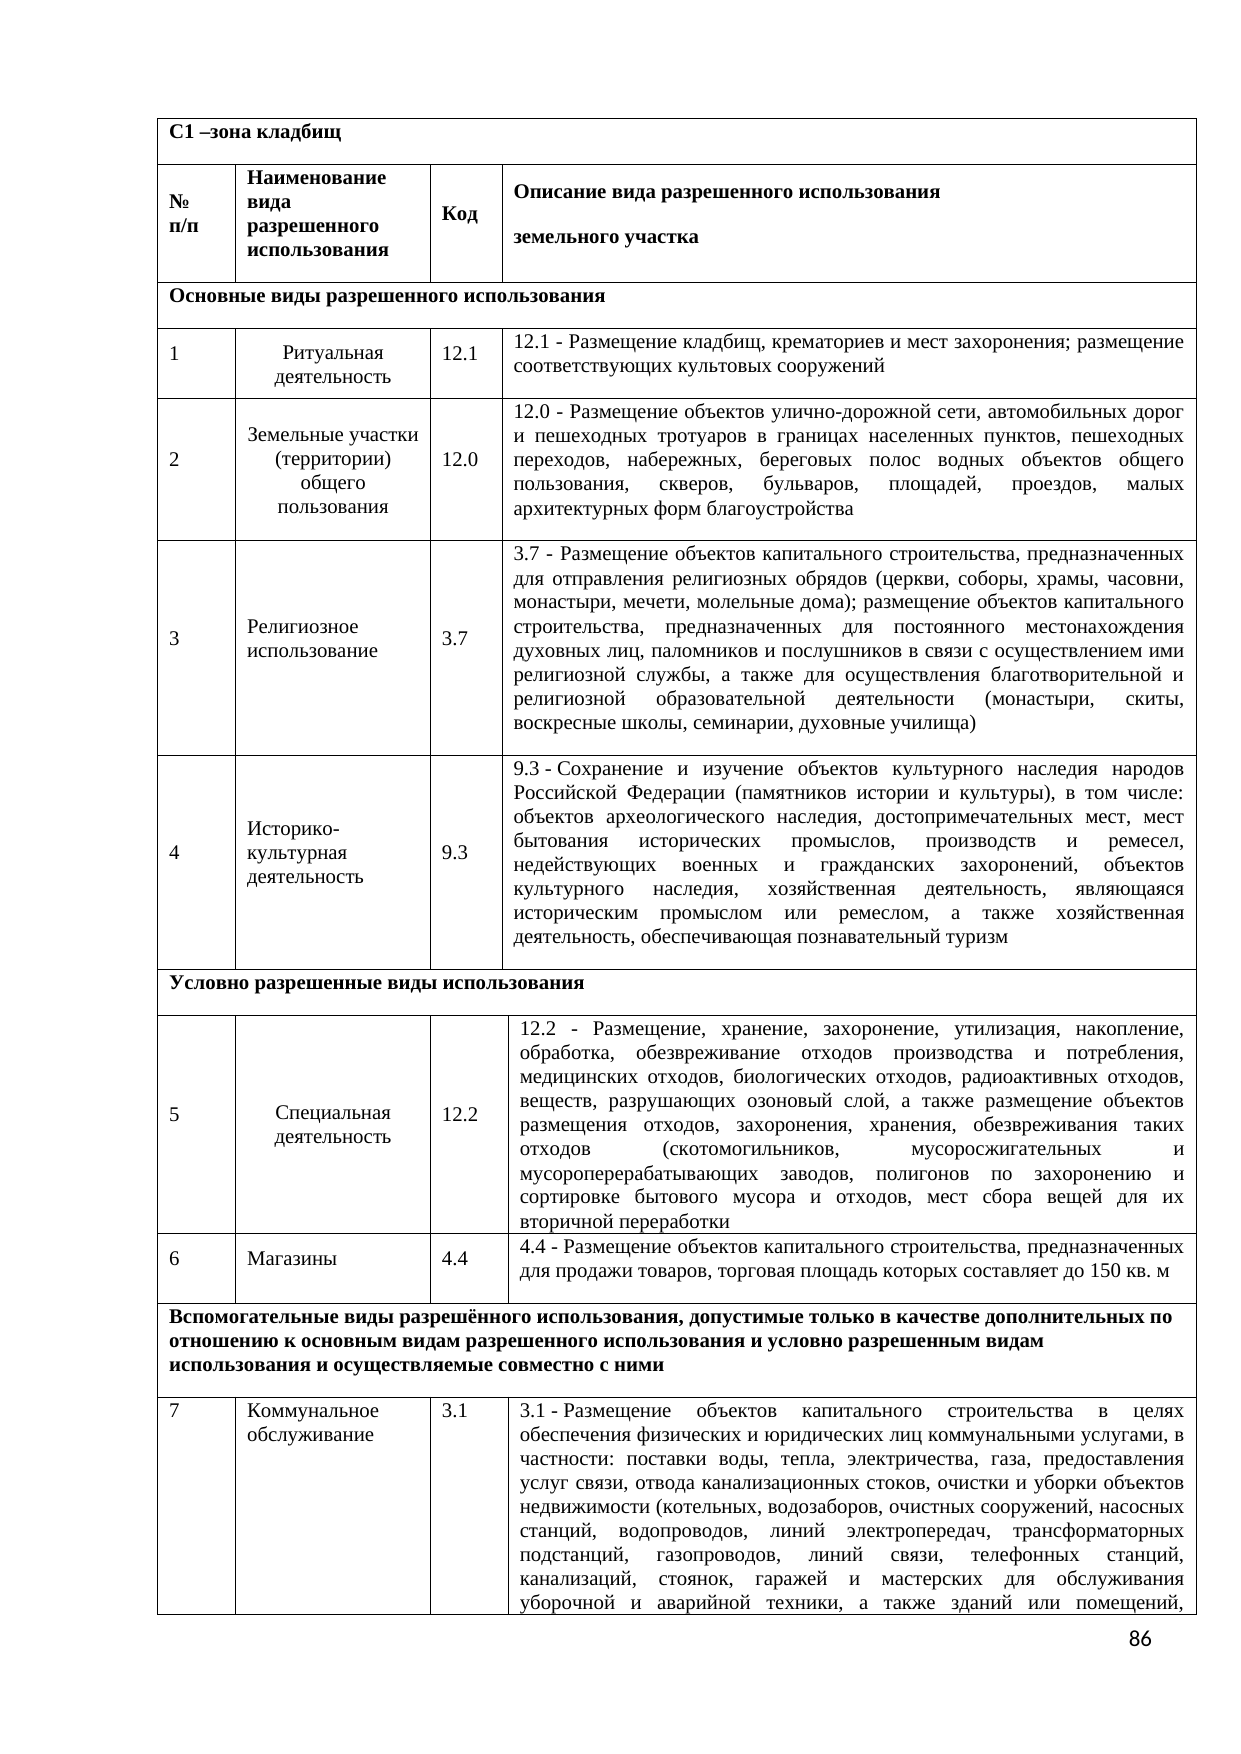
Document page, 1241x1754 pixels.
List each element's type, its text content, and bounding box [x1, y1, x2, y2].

table_cell 3.1 [431, 1398, 508, 1614]
table_cell 3.7 - Размещение объектов капитального строительства, предназначенных для отправления религиозных обрядов (церкви, соборы, храмы, часовни, монастыри, мечети, молельные дома); размещение объектов капитального строительства, предназначенных для постоянного местонахождения духовных лиц, паломников и послушников в связи с осуществлением ими религиозной службы, а также для осуществления благотворительной и религиозной образовательной деятельности (монастыри, скиты, воскресные школы, семинарии, духовные училища) [503, 541, 1196, 755]
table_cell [509, 1398, 1196, 1614]
table_cell 12.2 - Размещение, хранение, захоронение, утилизация, накопление, обработка, обезвреживание отходов производства и потребления, медицинских отходов, биологических отходов, радиоактивных отходов, веществ, разрушающих озоновый слой, а также размещение объектов размещения отходов, захоронения, хранения, обезвреживания таких отходов (скотомогильников, мусоросжигательных и мусороперерабатывающих заводов, полигонов по захоронению и сортировке бытового мусора и отходов, мест сбора вещей для их вторичной переработки [509, 1016, 1196, 1233]
table_cell 1 [158, 329, 235, 398]
table_cell Условно разрешенные виды использования [158, 970, 1196, 1015]
table_cell 12.1 [431, 329, 502, 398]
table_cell Вспомогательные виды разрешённого использования, допустимые только в качестве дополнительных по отношению к основным видам разрешенного использования и условно разрешенным видам использования и осуществляемые совместно с ними [158, 1304, 1196, 1397]
table_cell Наименование вида разрешенного использования [236, 165, 430, 282]
table_cell 2 [158, 399, 235, 540]
table_cell Код [431, 165, 502, 282]
table_cell Ритуальная деятельность [236, 329, 430, 398]
table_cell Историко-культурная деятельность [236, 756, 430, 969]
table_cell Магазины [236, 1234, 430, 1303]
table_header С1 –зона кладбищ [158, 119, 1196, 164]
table_cell Описание вида разрешенного использования земельного участка [503, 165, 1196, 282]
table_cell 7 [158, 1398, 235, 1614]
table_cell Земельные участки (территории) общего пользования [236, 399, 430, 540]
table_cell 4 [158, 756, 235, 969]
table_cell 4.4 - Размещение объектов капитального строительства, предназначенных для продажи товаров, торговая площадь которых составляет до 150 кв. м [509, 1234, 1196, 1303]
table_cell 3 [158, 541, 235, 755]
table_cell 9.3 [431, 756, 502, 969]
table_cell 12.0 - Размещение объектов улично-дорожной сети, автомобильных дорог и пешеходных тротуаров в границах населенных пунктов, пешеходных переходов, набережных, береговых полос водных объектов общего пользования, скверов, бульваров, площадей, проездов, малых архитектурных форм благоустройства [503, 399, 1196, 540]
table_cell 12.0 [431, 399, 502, 540]
table_cell Основные виды разрешенного использования [158, 283, 1196, 328]
table_cell № п/п [158, 165, 235, 282]
table_cell 5 [158, 1016, 235, 1233]
table_cell Специальная деятельность [236, 1016, 430, 1233]
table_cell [236, 1398, 430, 1614]
table_cell 9.3 - Сохранение и изучение объектов культурного наследия народов Российской Федерации (памятников истории и культуры), в том числе: объектов археологического наследия, достопримечательных мест, мест бытования исторических промыслов, производств и ремесел, недействующих военных и гражданских захоронений, объектов культурного наследия, хозяйственная деятельность, являющаяся историческим промыслом или ремеслом, а также хозяйственная деятельность, обеспечивающая познавательный туризм [503, 756, 1196, 969]
table_cell 6 [158, 1234, 235, 1303]
table_cell 12.1 - Размещение кладбищ, крематориев и мест захоронения; размещение соответствующих культовых сооружений [503, 329, 1196, 398]
table_cell 4.4 [431, 1234, 508, 1303]
table_cell 3.7 [431, 541, 502, 755]
table_cell 12.2 [431, 1016, 508, 1233]
table_cell Религиозное использование [236, 541, 430, 755]
